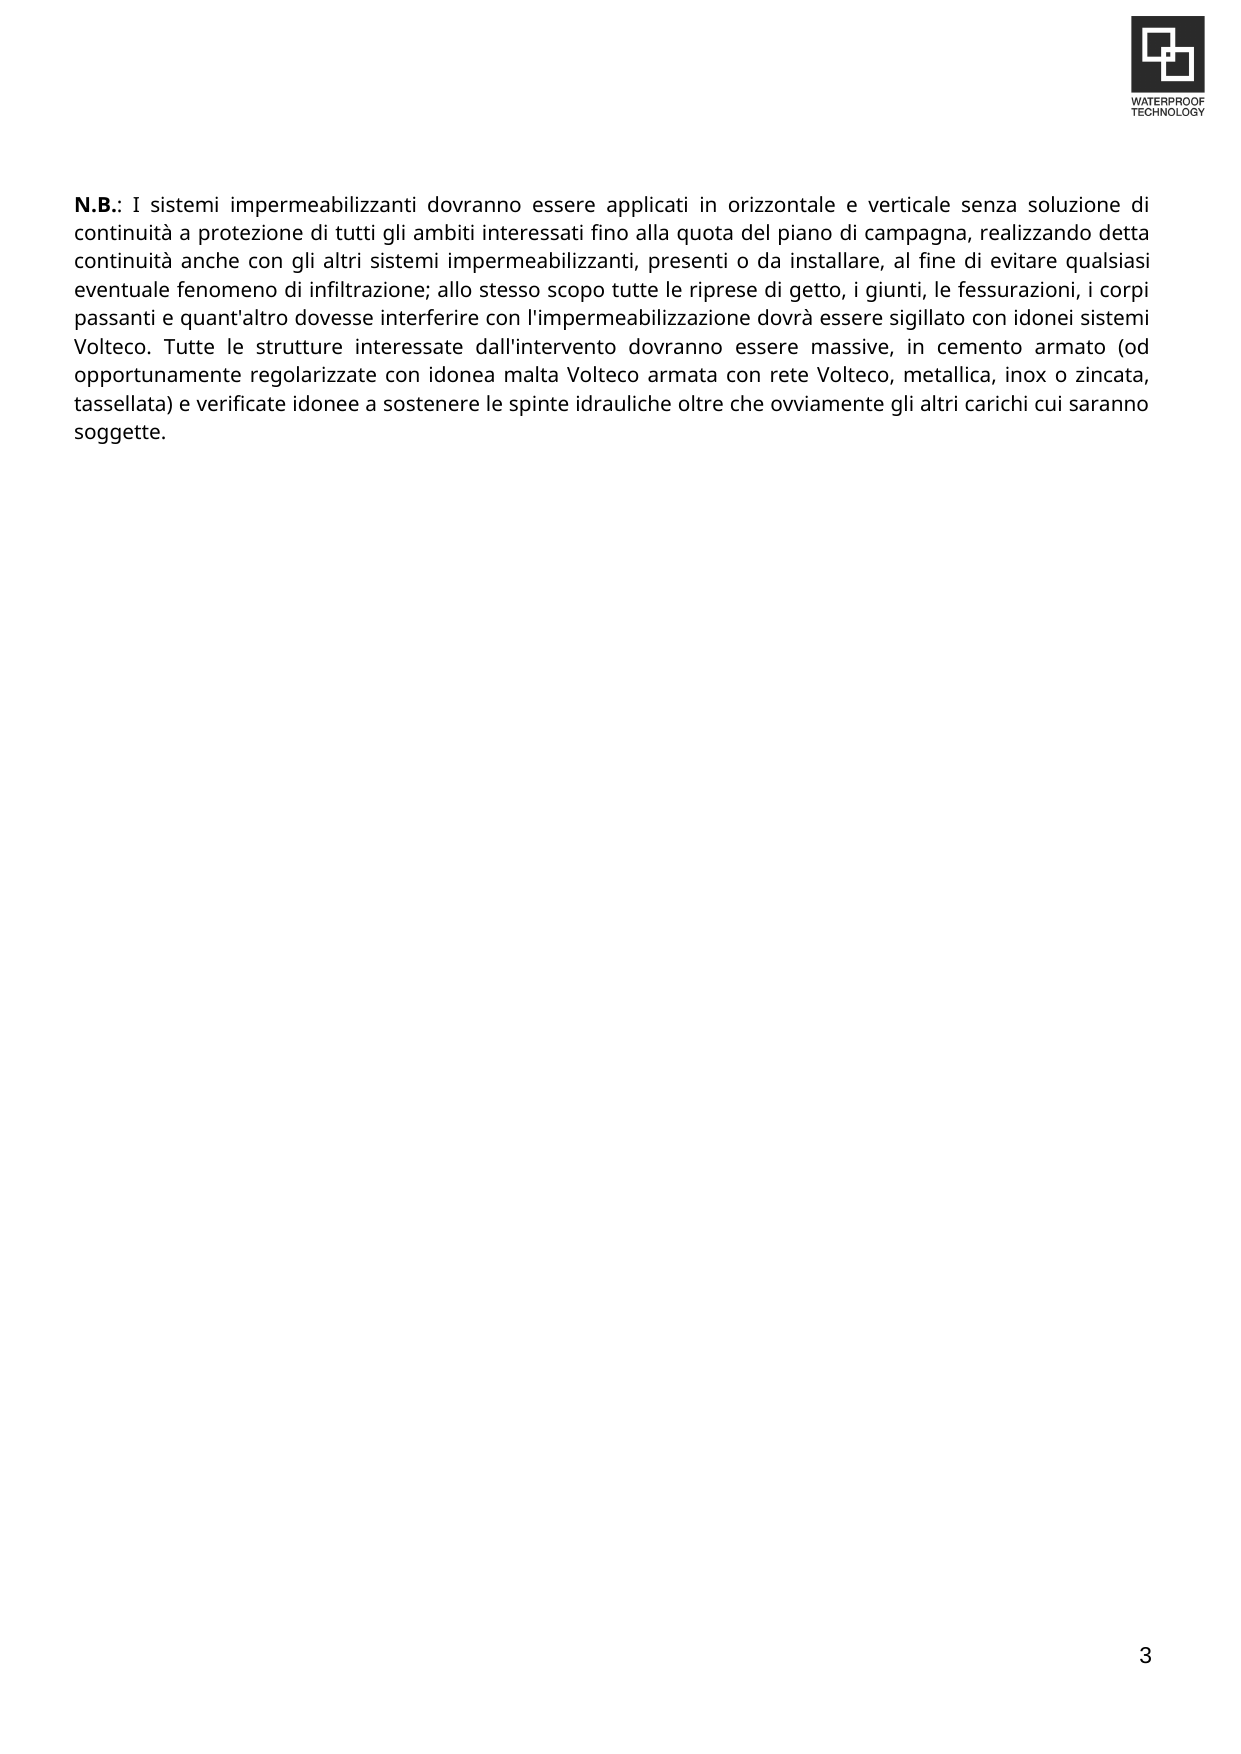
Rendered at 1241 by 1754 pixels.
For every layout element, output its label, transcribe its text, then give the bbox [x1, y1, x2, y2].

text N.B.: I sistemi impermeabilizzanti dovranno essere applicati in orizzontale e verticale senza soluzione di continuità a protezione di tutti gli ambiti interessati fino alla quota del piano di campagna, realizzando detta continuità anche con gli altri sistemi impermeabilizzanti, presenti o da installare, al fine di evitare qualsiasi eventuale fenomeno di infiltrazione; allo stesso scopo tutte le riprese di getto, i giunti, le fessurazioni, i corpi passanti e quant'altro dovesse interferire con l'impermeabilizzazione dovrà essere sigillato con idonei sistemi Volteco. Tutte le strutture interessate dall'intervento dovranno essere massive, in cemento armato (od opportunamente regolarizzate con idonea malta Volteco armata con rete Volteco, metallica, inox o zincata, tassellata) e verificate idonee a sostenere le spinte idrauliche oltre che ovviamente gli altri carichi cui saranno soggette. [74, 190, 1152, 446]
picture [1131, 16, 1205, 116]
